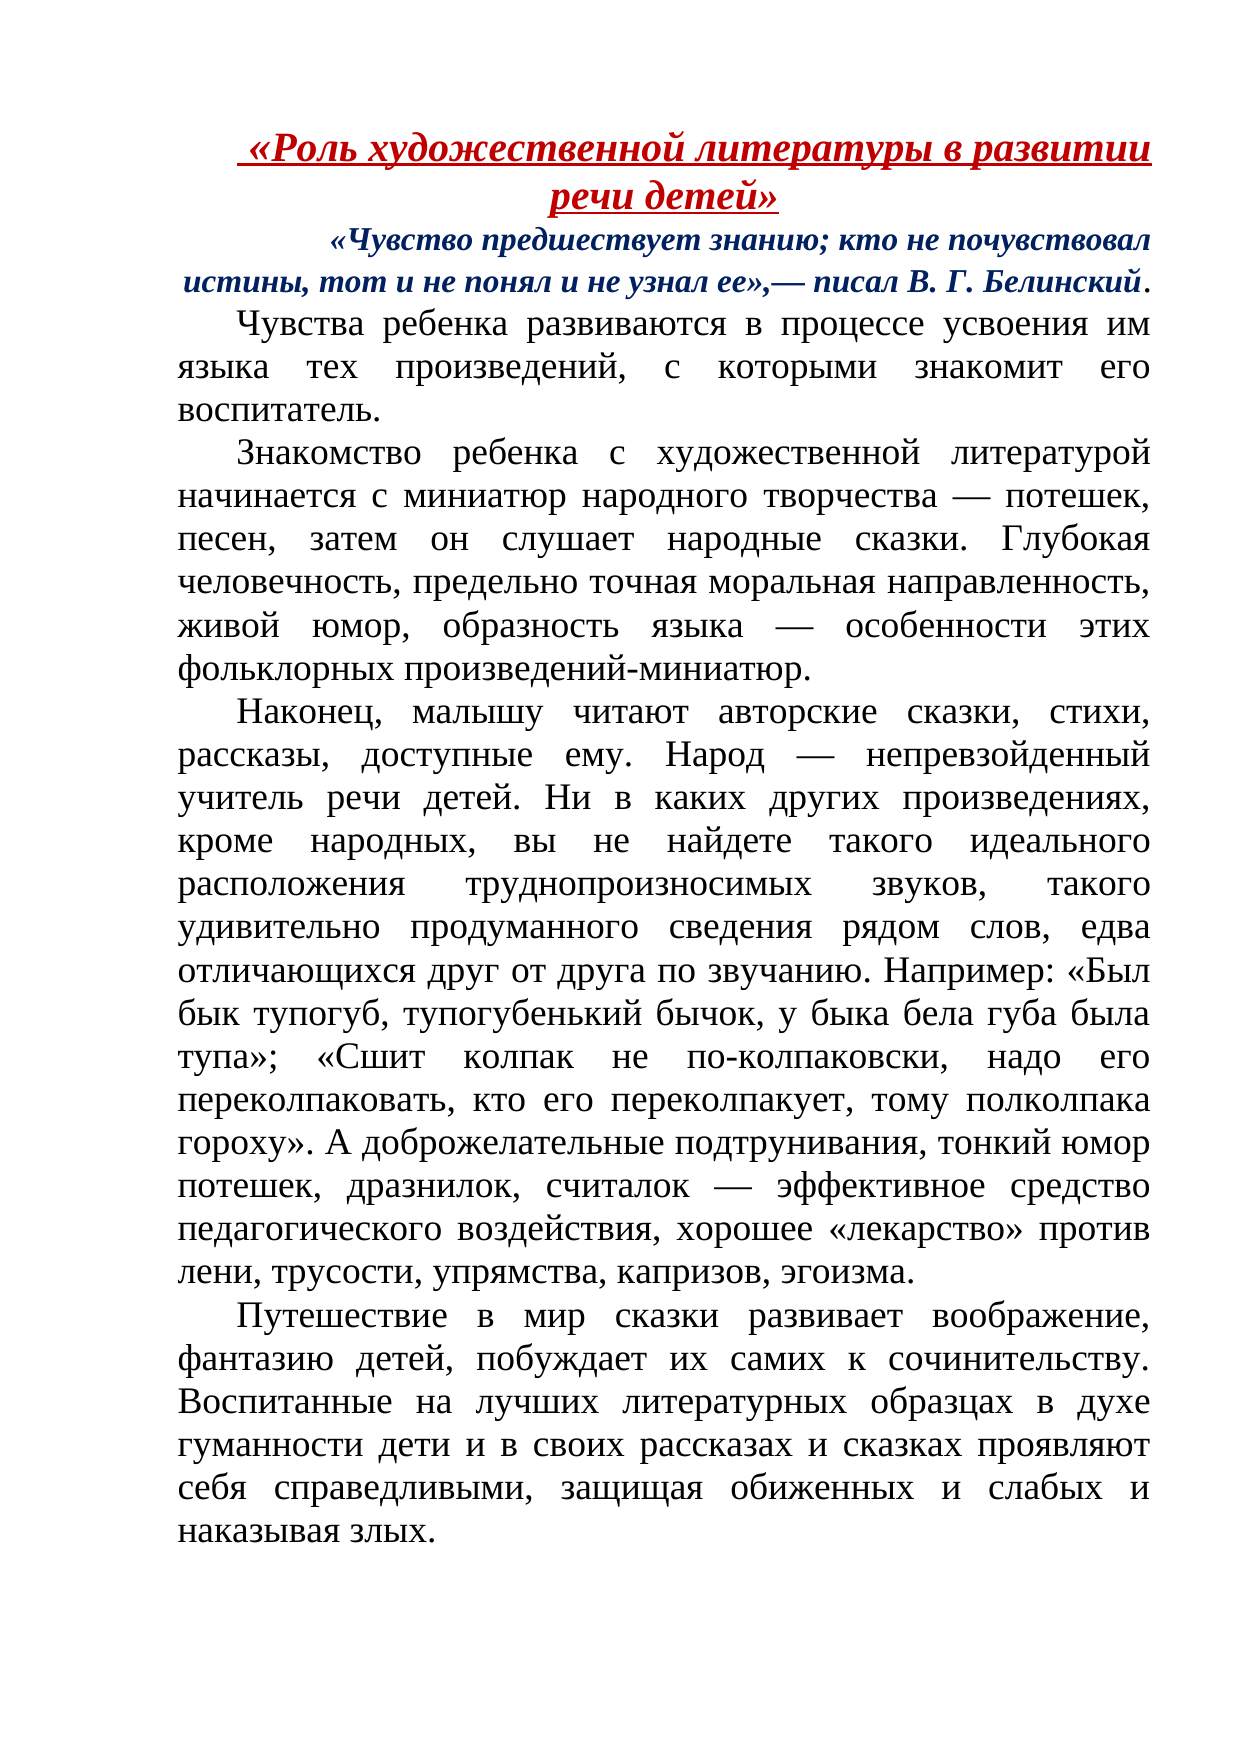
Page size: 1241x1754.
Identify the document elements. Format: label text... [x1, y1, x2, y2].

text «Чувство предшествует знанию; кто не почувствовал истины, тот и не понял и не узнал ее»,— писал В. Г. Белинский. [177, 219, 1152, 300]
text Чувства ребенка развиваются в процессе усвоения им языка тех произведений, с которыми знакомит его воспитатель. [177, 300, 1152, 429]
text Знакомство ребенка с художественной литературой начинается с миниатюр народного творчества — потешек, песен, затем он слушает народные сказки. Глубокая человечность, предельно точная моральная направленность, живой юмор, образность языка — особенности этих фольклорных произведений-миниатюр. [177, 429, 1152, 688]
text Наконец, малышу читают авторские сказки, стихи, рассказы, доступные ему. Народ — непревзойденный учитель речи детей. Ни в каких других произведениях, кроме народных, вы не найдете такого идеального расположения труднопроизносимых звуков, такого удивительно продуманного сведения рядом слов, едва отличающихся друг от друга по звучанию. Например: «Был бык тупогуб, тупогубенький бычок, у быка бела губа была тупа»; «Сшит колпак не по-колпаковски, надо его переколпаковать, кто его переколпакует, тому полколпака гороху». А доброжелательные подтрунивания, тонкий юмор потешек, дразнилок, считалок — эффективное средство педагогического воздействия, хорошее «лекарство» против лени, трусости, упрямства, капризов, эгоизма. [177, 688, 1152, 1292]
text «Роль художественной литературы в развитии речи детей» [177, 118, 1152, 219]
text Путешествие в мир сказки развивает воображение, фантазию детей, побуждает их самих к сочинительству. Воспитанные на лучших литературных образцах в духе гуманности дети и в своих рассказах и сказках проявляют себя справедливыми, защищая обиженных и слабых и наказывая злых. [177, 1292, 1152, 1551]
